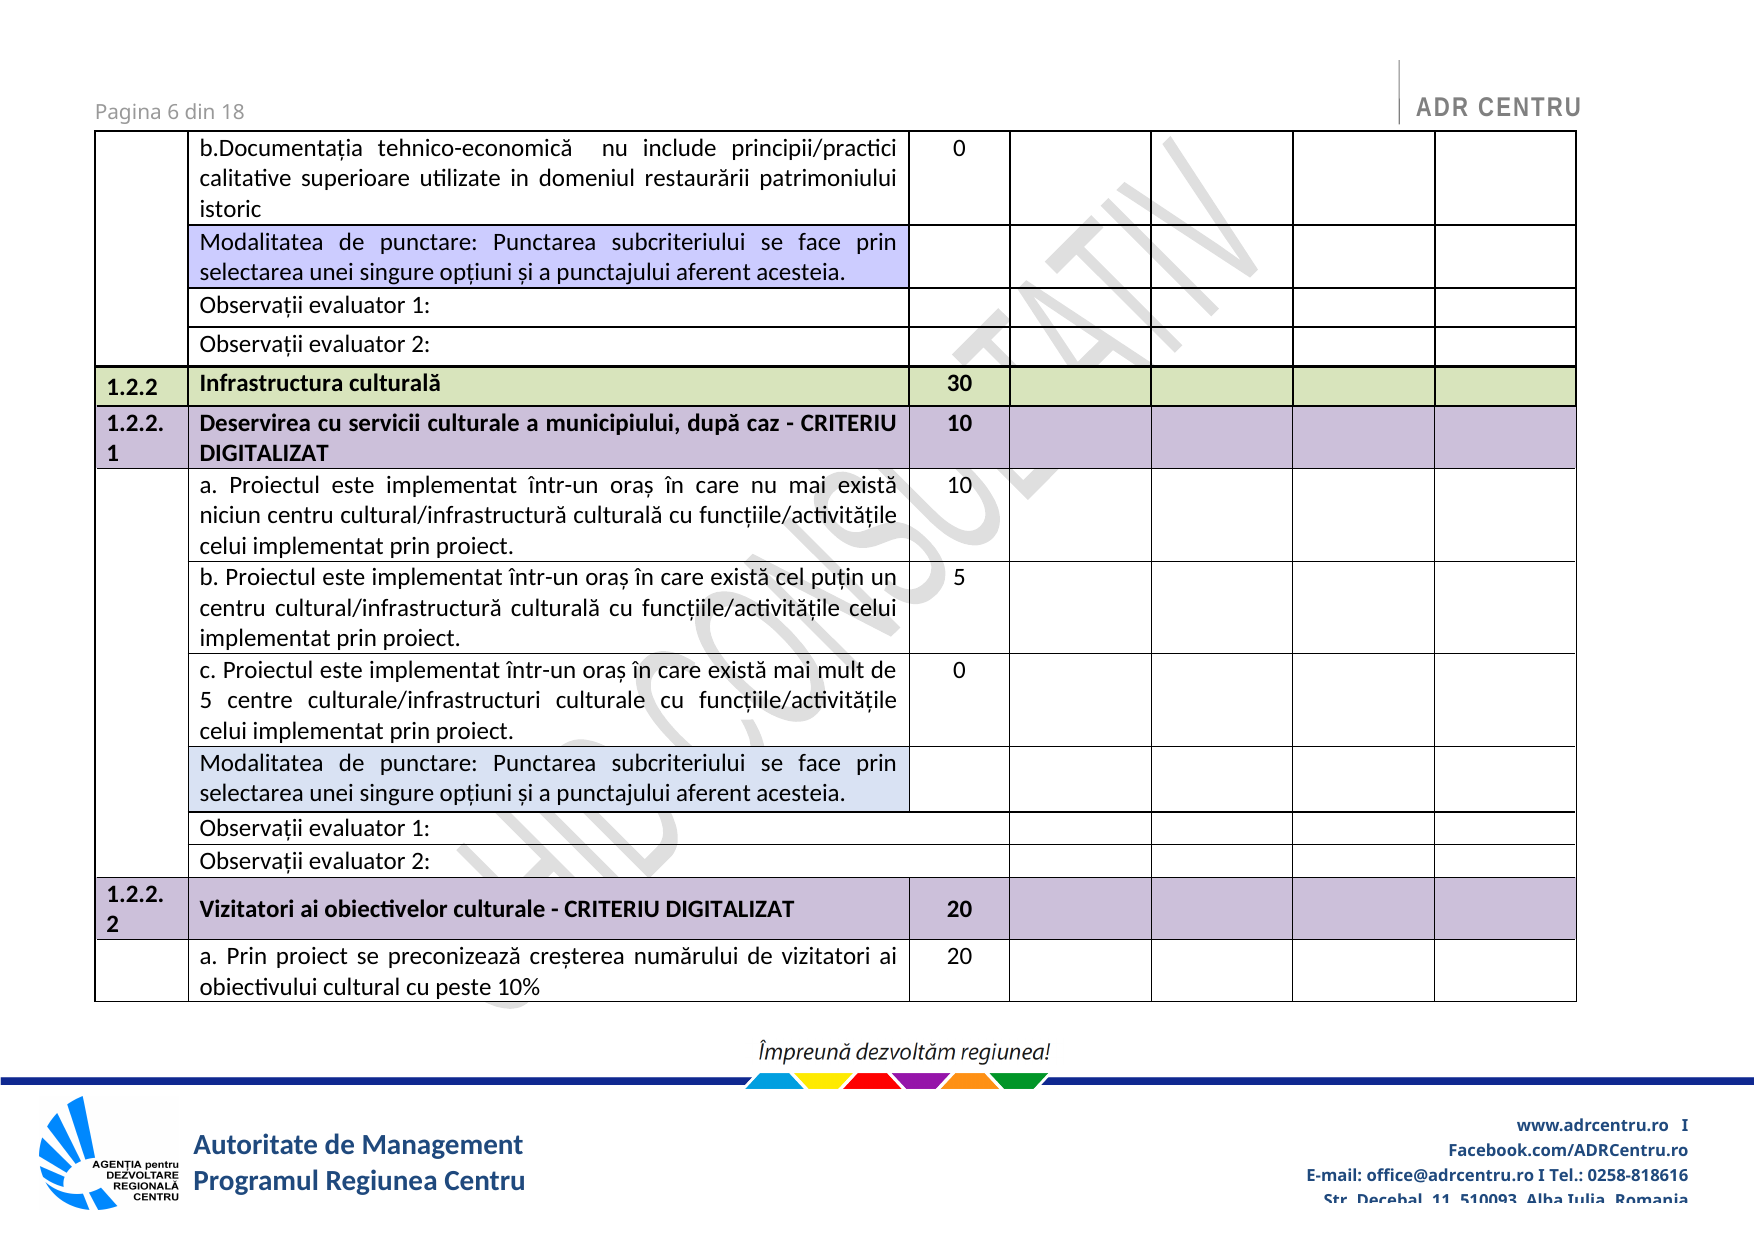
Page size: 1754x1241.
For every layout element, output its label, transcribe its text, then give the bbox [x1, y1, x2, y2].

table_cell [1293, 407, 1434, 468]
table_cell 1.2.2.1 [96, 406, 188, 468]
table_cell 10 [910, 469, 1009, 561]
table_cell [1010, 469, 1151, 561]
picture [745, 1038, 1064, 1065]
table_cell [1293, 813, 1434, 844]
table_cell [1435, 844, 1576, 877]
table_cell [1152, 368, 1292, 405]
table_cell [1435, 939, 1576, 1001]
table_cell [1435, 811, 1576, 844]
table_cell [1152, 469, 1292, 561]
table_cell [910, 328, 1009, 365]
table_cell Infrastructura culturală [189, 368, 908, 405]
table_cell [1435, 746, 1576, 811]
table_cell [1436, 328, 1575, 365]
picture [0, 1073, 758, 1089]
table_cell [1010, 940, 1151, 1001]
table_cell [1435, 561, 1576, 653]
table_cell [1152, 813, 1292, 844]
table_cell [1010, 813, 1151, 844]
table_cell [1294, 132, 1434, 223]
table_cell [1436, 289, 1575, 326]
table_cell [1152, 328, 1292, 365]
table_cell [96, 940, 188, 1001]
table_cell [1435, 407, 1576, 468]
table_cell Observaţii evaluator 2: [189, 845, 1009, 877]
table_cell [1152, 132, 1292, 223]
table_cell 0 [910, 654, 1009, 746]
table_cell [1436, 132, 1575, 223]
table_cell Observaţii evaluator 2: [189, 328, 908, 365]
table_cell 10 [910, 407, 1009, 468]
table_cell [1294, 226, 1434, 287]
table_cell 30 [910, 368, 1009, 405]
table_cell [1152, 289, 1292, 326]
table_cell [1294, 289, 1434, 326]
table_cell 20 [910, 940, 1009, 1001]
table_cell 1.2.2 [96, 368, 187, 405]
table_cell [1293, 845, 1434, 877]
table_cell Vizitatori ai obiectivelor culturale - CRITERIU DIGITALIZAT [189, 878, 909, 939]
table_cell [1152, 562, 1292, 653]
table_cell b. Proiectul este implementat într-un oraș în care există cel puțin un centru cultural/infrastructură culturală cu funcțiile/activitățile celui implementat prin proiect. [189, 562, 909, 653]
table_cell [1010, 562, 1151, 653]
table_cell [1435, 653, 1576, 746]
table_cell [1152, 845, 1292, 877]
table_cell [1152, 940, 1292, 1001]
table_cell 5 [910, 562, 1009, 653]
table_cell b.Documentația tehnico-economică nu include principii/practici calitative superioare utilizate in domeniul restaurării patrimoniului istoric [189, 132, 908, 223]
table_cell [1011, 132, 1150, 223]
table_cell Modalitatea de punctare: Punctarea subcriteriului se face prin selectarea unei singure opțiuni și a punctajului aferent acesteia. [189, 747, 909, 811]
table_cell [1294, 368, 1434, 405]
table_cell [1293, 654, 1434, 746]
table_cell 20 [910, 878, 1009, 939]
table_cell [1010, 845, 1151, 877]
table_cell [1435, 877, 1576, 939]
picture [39, 1096, 179, 1210]
table_cell [1152, 654, 1292, 746]
table_cell [1293, 469, 1434, 561]
table_cell [1293, 562, 1434, 653]
table_cell a. Prin proiect se preconizează creșterea numărului de vizitatori ai obiectivului cultural cu peste 10% [189, 940, 909, 1001]
table_cell [1010, 747, 1151, 811]
table_cell 0 [910, 132, 1009, 223]
table_cell [1436, 368, 1575, 405]
table_cell [96, 132, 187, 365]
table_cell a. Proiectul este implementat într-un oraș în care nu mai există niciun centru cultural/infrastructură culturală cu funcțiile/activitățile celui implementat prin proiect. [189, 469, 909, 561]
table_cell Deservirea cu servicii culturale a municipiului, după caz - CRITERIU DIGITALIZAT [189, 407, 909, 468]
table_cell [1011, 368, 1150, 405]
table_cell [910, 289, 1009, 326]
table_cell [1011, 289, 1150, 326]
table_cell [1293, 940, 1434, 1001]
table_cell [1293, 747, 1434, 811]
picture [791, 1073, 1754, 1089]
table_cell [1294, 328, 1434, 365]
table_cell [1010, 654, 1151, 746]
table_cell [1152, 226, 1292, 287]
table_cell 1.2.2.2 [96, 878, 188, 939]
table_cell [1010, 407, 1151, 468]
table_cell [1152, 407, 1292, 468]
table_cell Modalitatea de punctare: Punctarea subcriteriului se face prin selectarea unei singure opțiuni și a punctajului aferent acesteia. [189, 226, 908, 287]
table_cell [1293, 878, 1434, 939]
table_cell Observaţii evaluator 1: [189, 289, 908, 326]
table_cell [1010, 878, 1151, 939]
table_cell Observații evaluator 1: [189, 813, 1009, 844]
table_cell [1436, 226, 1575, 287]
table_cell [910, 226, 1009, 287]
table_cell [96, 469, 188, 877]
table_cell [1435, 468, 1576, 561]
table_cell [1011, 328, 1150, 365]
table_cell [910, 747, 1009, 811]
table_cell [1011, 226, 1150, 287]
table_cell c. Proiectul este implementat într-un oraș în care există mai mult de 5 centre culturale/infrastructuri culturale cu funcțiile/activitățile celui implementat prin proiect. [189, 654, 909, 746]
table_cell [1152, 747, 1292, 811]
table_cell [1152, 878, 1292, 939]
